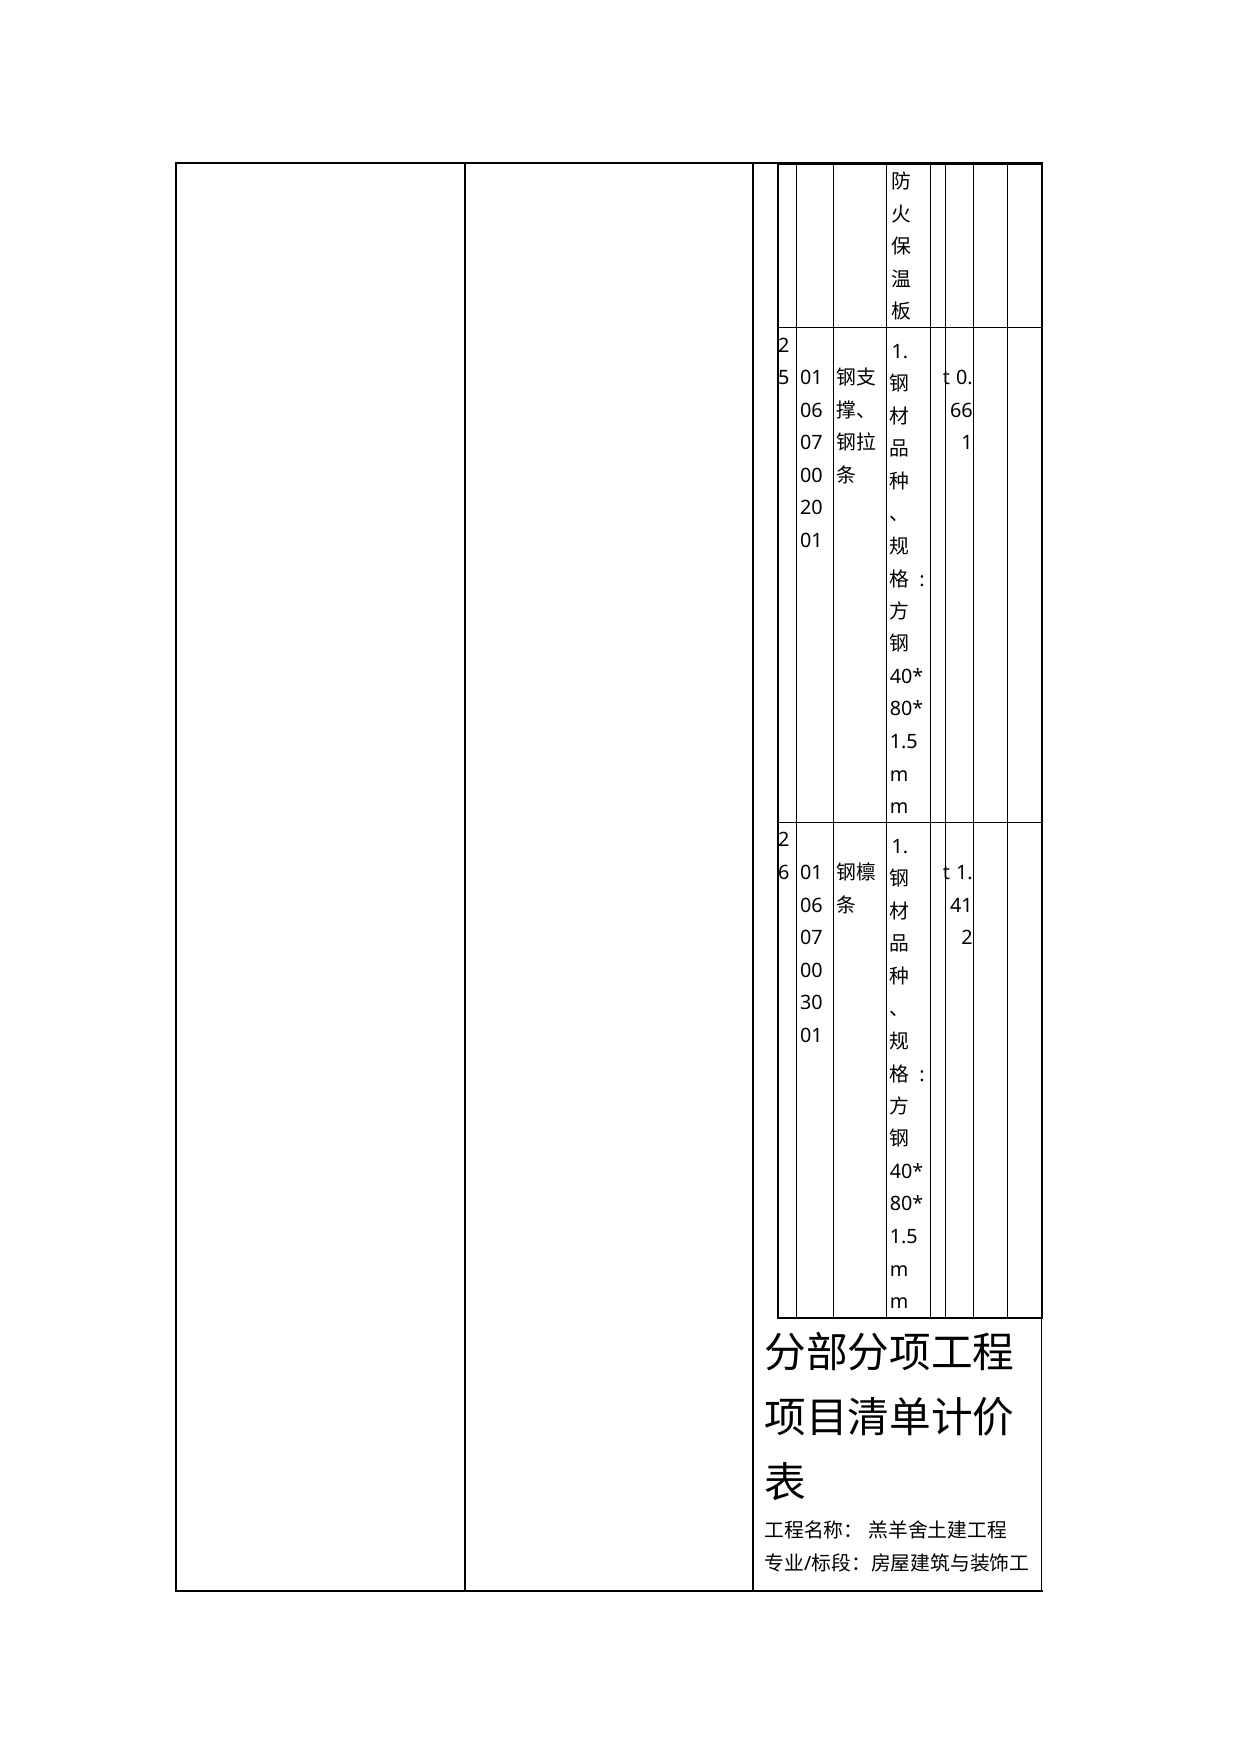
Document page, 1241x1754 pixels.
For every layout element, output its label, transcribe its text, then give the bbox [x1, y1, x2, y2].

table_cell [466, 164, 752, 1590]
table_cell 1 [177, 164, 464, 1590]
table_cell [754, 164, 1041, 1590]
